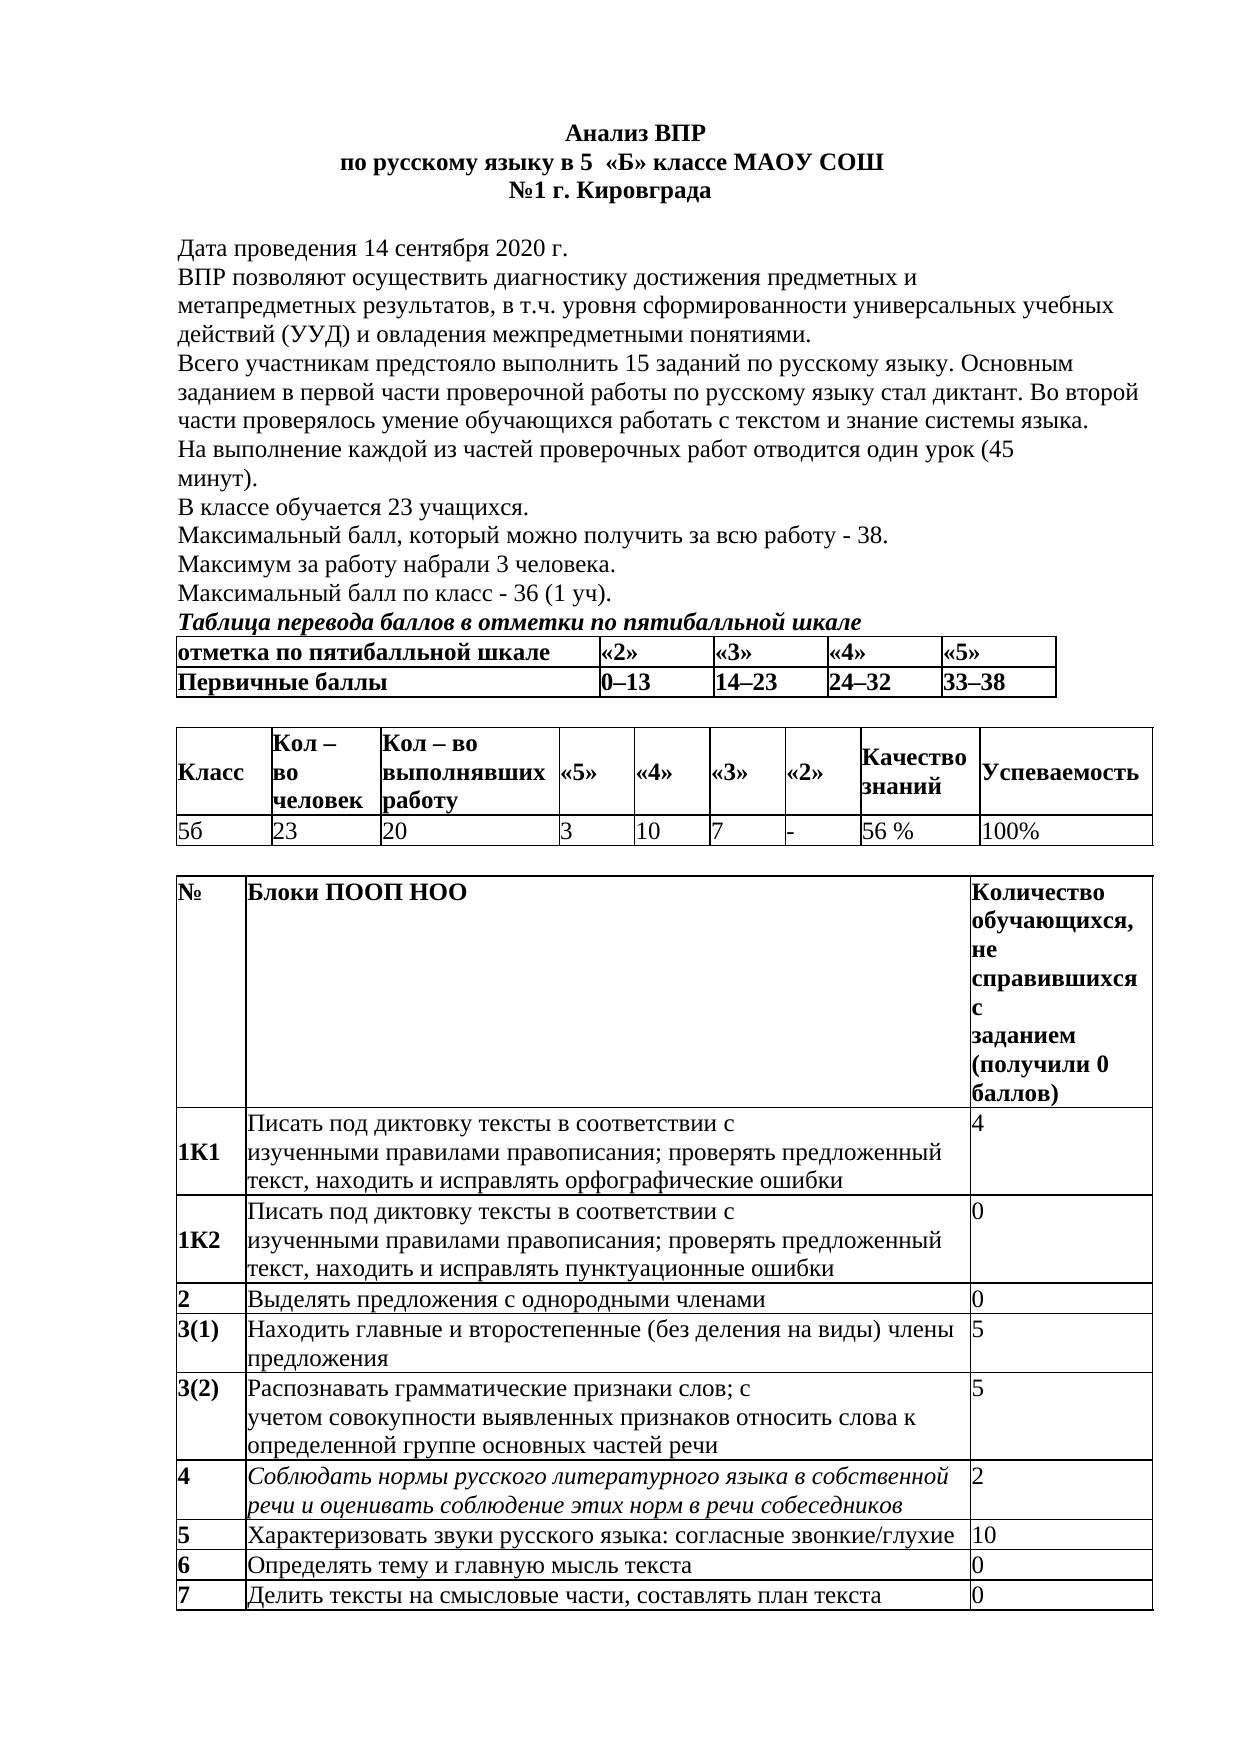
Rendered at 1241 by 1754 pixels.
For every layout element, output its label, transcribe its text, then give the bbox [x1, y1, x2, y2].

table_cell 0 [971, 1196, 1152, 1282]
table_cell 5б [177, 816, 271, 845]
table_cell 0 [971, 1550, 1152, 1579]
table_cell Соблюдать нормы русского литературного языка в собственной речи и оценивать соблюдение этих норм в речи собеседников [247, 1461, 970, 1518]
text №1 г. Кировграда [177, 176, 1152, 204]
table_cell 1К1 [177, 1108, 245, 1194]
table_cell Делить тексты на смысловые части, составлять план текста [247, 1581, 970, 1609]
table_header № [177, 877, 245, 1107]
table_header Кол – во человек [273, 728, 380, 814]
table_header Кол – во выполнявших работу [382, 728, 559, 814]
table_cell 4 [971, 1108, 1152, 1194]
table_header «5» [560, 728, 634, 814]
table_cell 10 [971, 1520, 1152, 1549]
table_cell 10 [635, 816, 709, 845]
table_cell Распознавать грамматические признаки слов; с учетом совокупности выявленных признаков относить слова к определенной группе основных частей речи [247, 1373, 970, 1459]
table_header Количество обучающихся, не справившихся с заданием (получили 0 баллов) [971, 877, 1152, 1107]
table_cell 0 [971, 1284, 1152, 1312]
table_cell 4 [177, 1461, 245, 1518]
table_cell 33–38 [943, 668, 1055, 696]
table_cell Писать под диктовку тексты в соответствии с изученными правилами правописания; проверять предложенный текст, находить и исправлять пунктуационные ошибки [247, 1196, 970, 1282]
table_cell 6 [177, 1550, 245, 1579]
table_cell 3 [560, 816, 634, 845]
table_header «3» [711, 728, 785, 814]
text Дата проведения 14 сентября 2020 г. ВПР позволяют осуществить диагностику достижения предметных и метапредметных результатов, в т.ч. уровня сформированности универсальных учебных действий (УУД) и овладения межпредметными понятиями. Всего участникам предстояло выполнить 15 заданий по русскому языку. Основным заданием в первой части проверочной работы по русскому языку стал диктант. Во второй части проверялось умение обучающихся работать с текстом и знание системы языка. На выполнение каждой из частей проверочных работ отводится один урок (45 минут). В классе обучается 23 учащихся. [177, 204, 1152, 521]
table_cell 1К2 [177, 1196, 245, 1282]
table_header «2» [601, 637, 713, 666]
table_header «4» [829, 637, 941, 666]
table_header Качество знаний [862, 728, 979, 814]
table_cell Характеризовать звуки русского языка: согласные звонкие/глухие [247, 1520, 970, 1549]
table_cell 23 [273, 816, 380, 845]
table_cell 14–23 [715, 668, 827, 696]
table_header Блоки ПООП НОО [247, 877, 970, 1107]
table_cell 5 [971, 1314, 1152, 1372]
table_cell 7 [177, 1581, 245, 1609]
table_cell Находить главные и второстепенные (без деления на виды) члены предложения [247, 1314, 970, 1372]
table_cell 5 [971, 1373, 1152, 1459]
text Максимальный балл, который можно получить за всю работу - 38. Максимум за работу набрали 3 человека. Максимальный балл по класс - 36 (1 уч). Таблица перевода баллов в отметки по пятибалльной шкале [177, 521, 1152, 636]
text Анализ ВПР по русскому языку в 5 «Б» классе МАОУ СОШ [177, 118, 1152, 176]
table_cell 5 [177, 1520, 245, 1549]
table_cell 2 [177, 1284, 245, 1312]
table_cell Определять тему и главную мысль текста [247, 1550, 970, 1579]
table_header «5» [943, 637, 1055, 666]
table_header отметка по пятибалльной шкале [177, 637, 599, 666]
table_header «2» [786, 728, 860, 814]
table_cell 0 [971, 1581, 1152, 1609]
table_header Успеваемость [981, 728, 1152, 814]
table_header «4» [635, 728, 709, 814]
table_header «3» [715, 637, 827, 666]
table_cell Выделять предложения с однородными членами [247, 1284, 970, 1312]
table_cell - [786, 816, 860, 845]
table_header Класс [177, 728, 271, 814]
table_cell 2 [971, 1461, 1152, 1518]
table_cell 0–13 [601, 668, 713, 696]
table_cell 100% [981, 816, 1152, 845]
table_cell 20 [382, 816, 559, 845]
table_cell 3(2) [177, 1373, 245, 1459]
table_cell 7 [711, 816, 785, 845]
table_cell Первичные баллы [177, 668, 599, 696]
table_cell Писать под диктовку тексты в соответствии с изученными правилами правописания; проверять предложенный текст, находить и исправлять орфографические ошибки [247, 1108, 970, 1194]
table_cell 3(1) [177, 1314, 245, 1372]
table_cell 24–32 [829, 668, 941, 696]
table_cell 56 % [862, 816, 979, 845]
